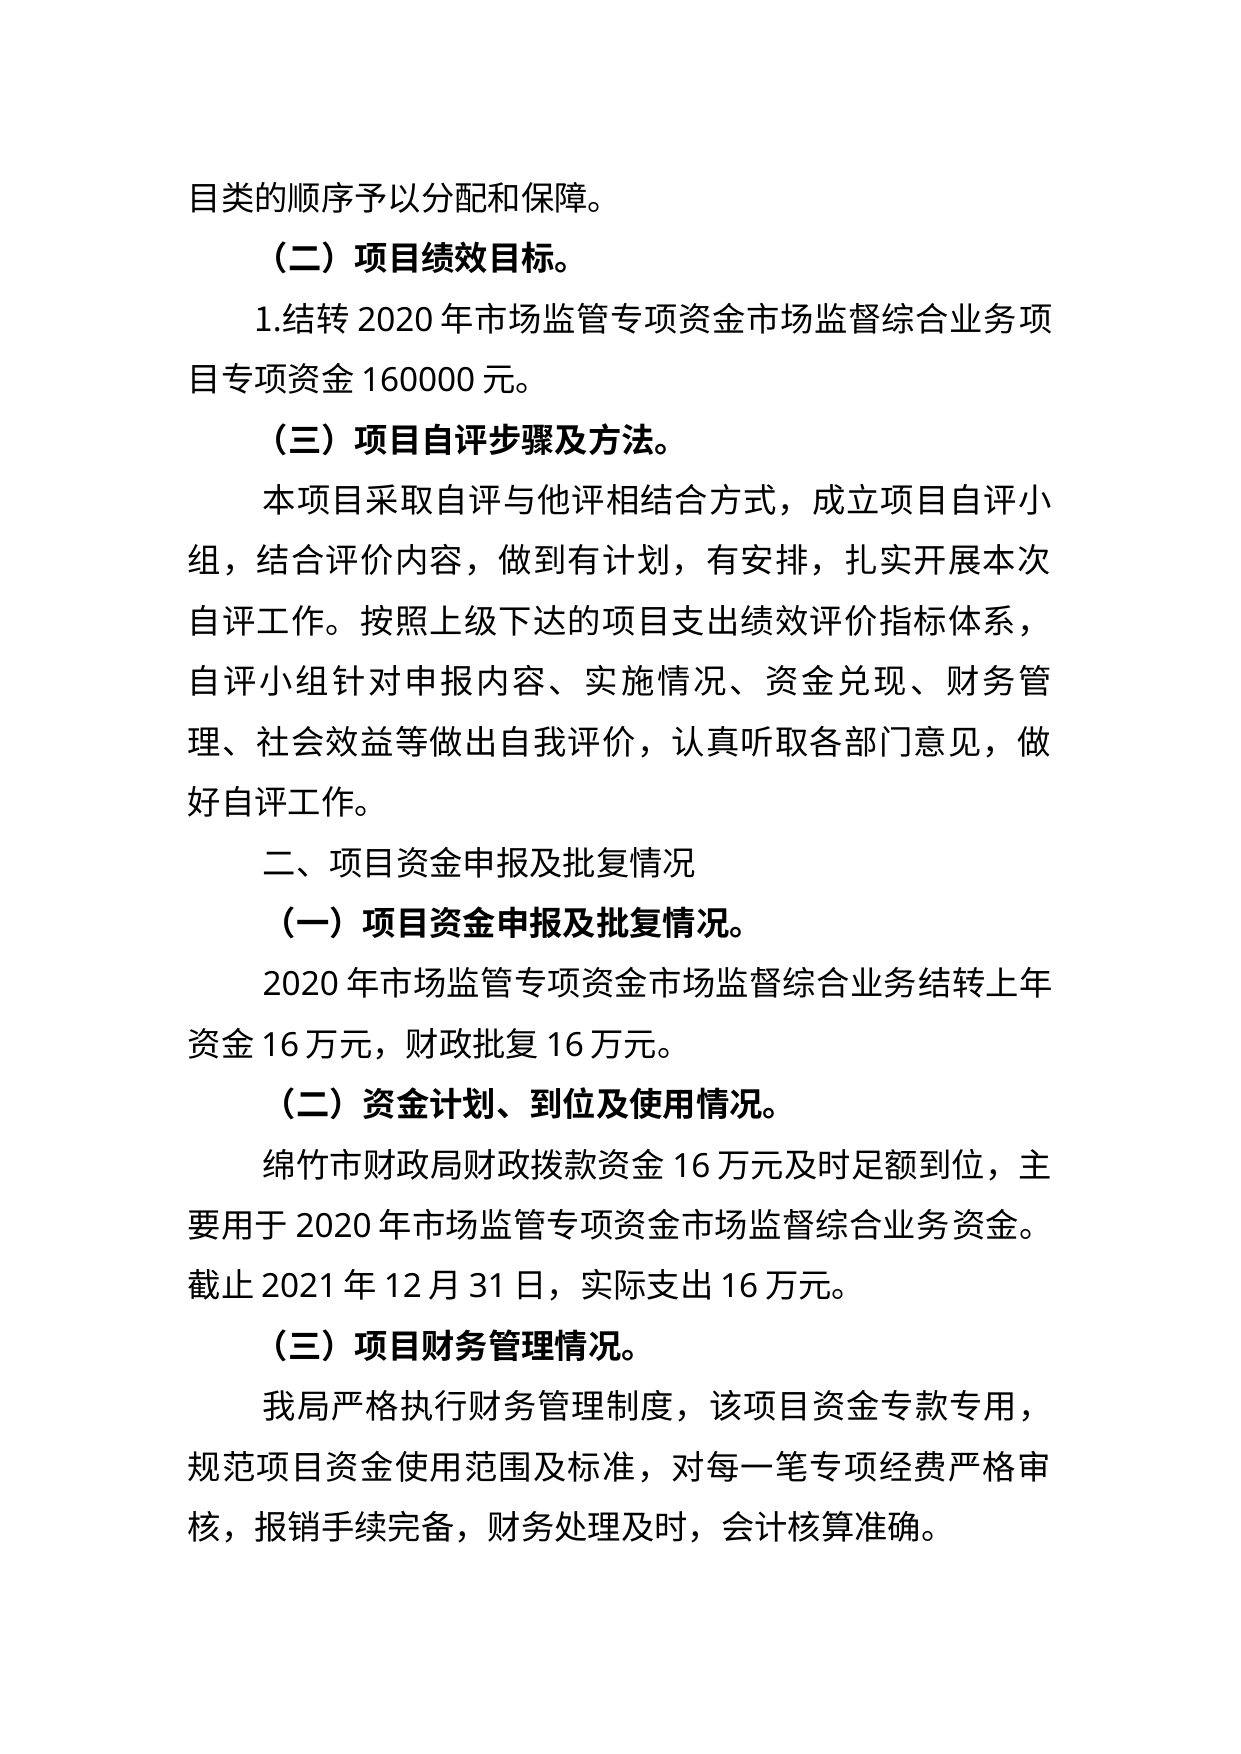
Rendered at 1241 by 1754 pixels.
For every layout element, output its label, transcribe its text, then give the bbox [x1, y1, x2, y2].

list 项目绩效目标。 [187, 222, 1053, 283]
list 项目资金申报及批复情况 [187, 827, 1053, 887]
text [187, 1370, 1053, 1552]
text 绵竹市财政局财政拨款资金16万元及时足额到位，主要用于2020年市场监管专项资金市场监督综合业务资金。截止2021年12月31日，实际支出16万元。 [187, 1129, 1053, 1310]
text （三）项目自评步骤及方法。 [187, 404, 1053, 464]
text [187, 162, 1053, 222]
list （一）项目资金申报及批复情况。 [262, 887, 1053, 947]
text （二）资金计划、到位及使用情况。 [187, 1068, 1053, 1129]
text 本项目采取自评与他评相结合方式，成立项目自评小组，结合评价内容，做到有计划，有安排，扎实开展本次自评工作。按照上级下达的项目支出绩效评价指标体系，自评小组针对申报内容、实施情况、资金兑现、财务管理、社会效益等做出自我评价，认真听取各部门意见，做好自评工作。 [187, 464, 1053, 827]
text 1.结转2020年市场监管专项资金市场监督综合业务项目专项资金160000元。 [187, 283, 1053, 404]
text （三）项目财务管理情况。 [187, 1310, 1053, 1370]
text 2020年市场监管专项资金市场监督综合业务结转上年资金16万元，财政批复16万元。 [187, 947, 1053, 1068]
